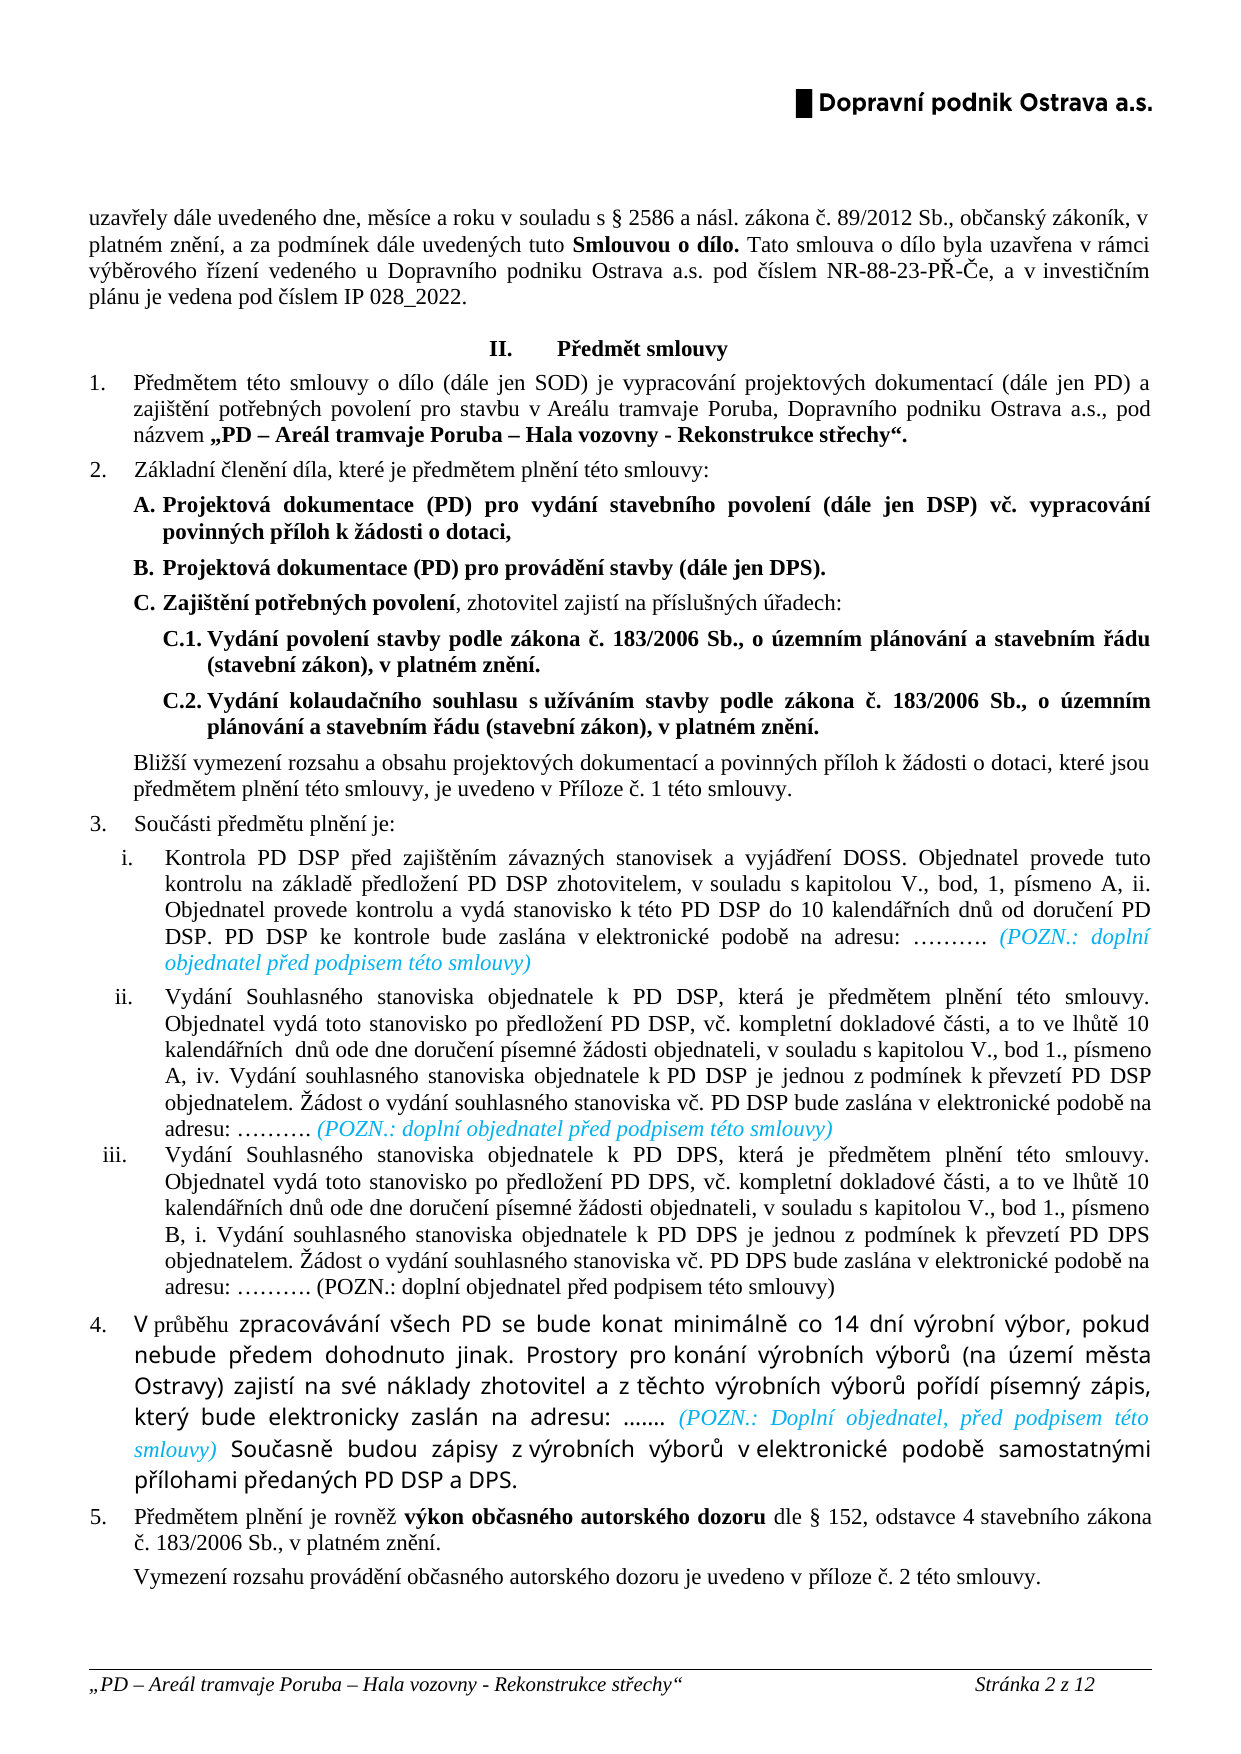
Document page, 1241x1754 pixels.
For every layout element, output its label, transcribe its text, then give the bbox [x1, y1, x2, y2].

list Předmětem této smlouvy o dílo (dále jen SOD) je vypracování projektových dokumentací (dále jen PD) a zajištění potřebných povolení pro stavbu v Areálu tramvaje Poruba, Dopravního podniku Ostrava a.s., pod názvem „PD – Areál tramvaje Poruba – Hala vozovny - Rekonstrukce střechy“. [89, 369, 1152, 448]
list Vydání povolení stavby podle zákona č. 183/2006 Sb., o územním plánování a stavebním řádu (stavební zákon), v platném znění. [162, 625, 1152, 678]
list Projektová dokumentace (PD) pro provádění stavby (dále jen DPS). [133, 553, 1152, 580]
text uzavřely dále uvedeného dne, měsíce a roku v souladu s § 2586 a násl. zákona č. 89/2012 Sb., občanský zákoník, v platném znění, a za podmínek dále uvedených tuto Smlouvou o dílo. Tato smlouva o dílo byla uzavřena v rámci výběrového řízení vedeného u Dopravního podniku Ostrava a.s. pod číslem NR-88-23-PŘ-Če, a v investičním plánu je vedena pod číslem IP 028_2022. [89, 204, 1149, 310]
picture [795, 89, 1152, 118]
list Předmět smlouvy [89, 335, 1152, 361]
list V průběhu zpracovávání všech PD se bude konat minimálně co 14 dní výrobní výbor, pokud nebude předem dohodnuto jinak. Prostory pro konání výrobních výborů (na území města Ostravy) zajistí na své náklady zhotovitel a z těchto výrobních výborů pořídí písemný zápis, který bude elektronicky zaslán na adresu: ……. (POZN.: Doplní objednatel, před podpisem této smlouvy) Současně budou zápisy z výrobních výborů v elektronické podobě samostatnými přílohami předaných PD DSP a DPS. [89, 1307, 1152, 1495]
list Kontrola PD DSP před zajištěním závazných stanovisek a vyjádření DOSS. Objednatel provede tuto kontrolu na základě předložení PD DSP zhotovitelem, v souladu s kapitolou V., bod, 1, písmeno A, ii. Objednatel provede kontrolu a vydá stanovisko k této PD DSP do 10 kalendářních dnů od doručení PD DSP. PD DSP ke kontrole bude zaslána v elektronické podobě na adresu: ………. (POZN.: doplní objednatel před podpisem této smlouvy) [133, 844, 1152, 976]
list Projektová dokumentace (PD) pro vydání stavebního povolení (dále jen DSP) vč. vypracování povinných příloh k žádosti o dotaci, [133, 491, 1152, 544]
text Vymezení rozsahu provádění občasného autorského dozoru je uvedeno v příloze č. 2 této smlouvy. [133, 1563, 1152, 1590]
list Předmětem plnění je rovněž výkon občasného autorského dozoru dle § 152, odstavce 4 stavebního zákona č. 183/2006 Sb., v platném znění. [89, 1503, 1152, 1556]
list Součásti předmětu plnění je: [89, 810, 1152, 836]
text Bližší vymezení rozsahu a obsahu projektových dokumentací a povinných příloh k žádosti o dotaci, které jsou předmětem plnění této smlouvy, je uvedeno v Příloze č. 1 této smlouvy. [133, 749, 1152, 802]
list Vydání kolaudačního souhlasu s užíváním stavby podle zákona č. 183/2006 Sb., o územním plánování a stavebním řádu (stavební zákon), v platném znění. [162, 687, 1152, 740]
list Zajištění potřebných povolení, zhotovitel zajistí na příslušných úřadech: [133, 589, 1152, 616]
list Základní členění díla, které je předmětem plnění této smlouvy: [89, 456, 1152, 482]
list Vydání Souhlasného stanoviska objednatele k PD DPS, která je předmětem plnění této smlouvy. Objednatel vydá toto stanovisko po předložení PD DPS, vč. kompletní dokladové části, a to ve lhůtě 10 kalendářních dnů ode dne doručení písemné žádosti objednateli, v souladu s kapitolou V., bod 1., písmeno B, i. Vydání souhlasného stanoviska objednatele k PD DPS je jednou z podmínek k převzetí PD DPS objednatelem. Žádost o vydání souhlasného stanoviska vč. PD DPS bude zaslána v elektronické podobě na adresu: ………. (POZN.: doplní objednatel před podpisem této smlouvy) [127, 1142, 1152, 1300]
list Vydání Souhlasného stanoviska objednatele k PD DSP, která je předmětem plnění této smlouvy. Objednatel vydá toto stanovisko po předložení PD DSP, vč. kompletní dokladové části, a to ve lhůtě 10 kalendářních dnů ode dne doručení písemné žádosti objednateli, v souladu s kapitolou V., bod 1., písmeno A, iv. Vydání souhlasného stanoviska objednatele k PD DSP je jednou z podmínek k převzetí PD DSP objednatelem. Žádost o vydání souhlasného stanoviska vč. PD DSP bude zaslána v elektronické podobě na adresu: ………. (POZN.: doplní objednatel před podpisem této smlouvy) [133, 983, 1152, 1142]
